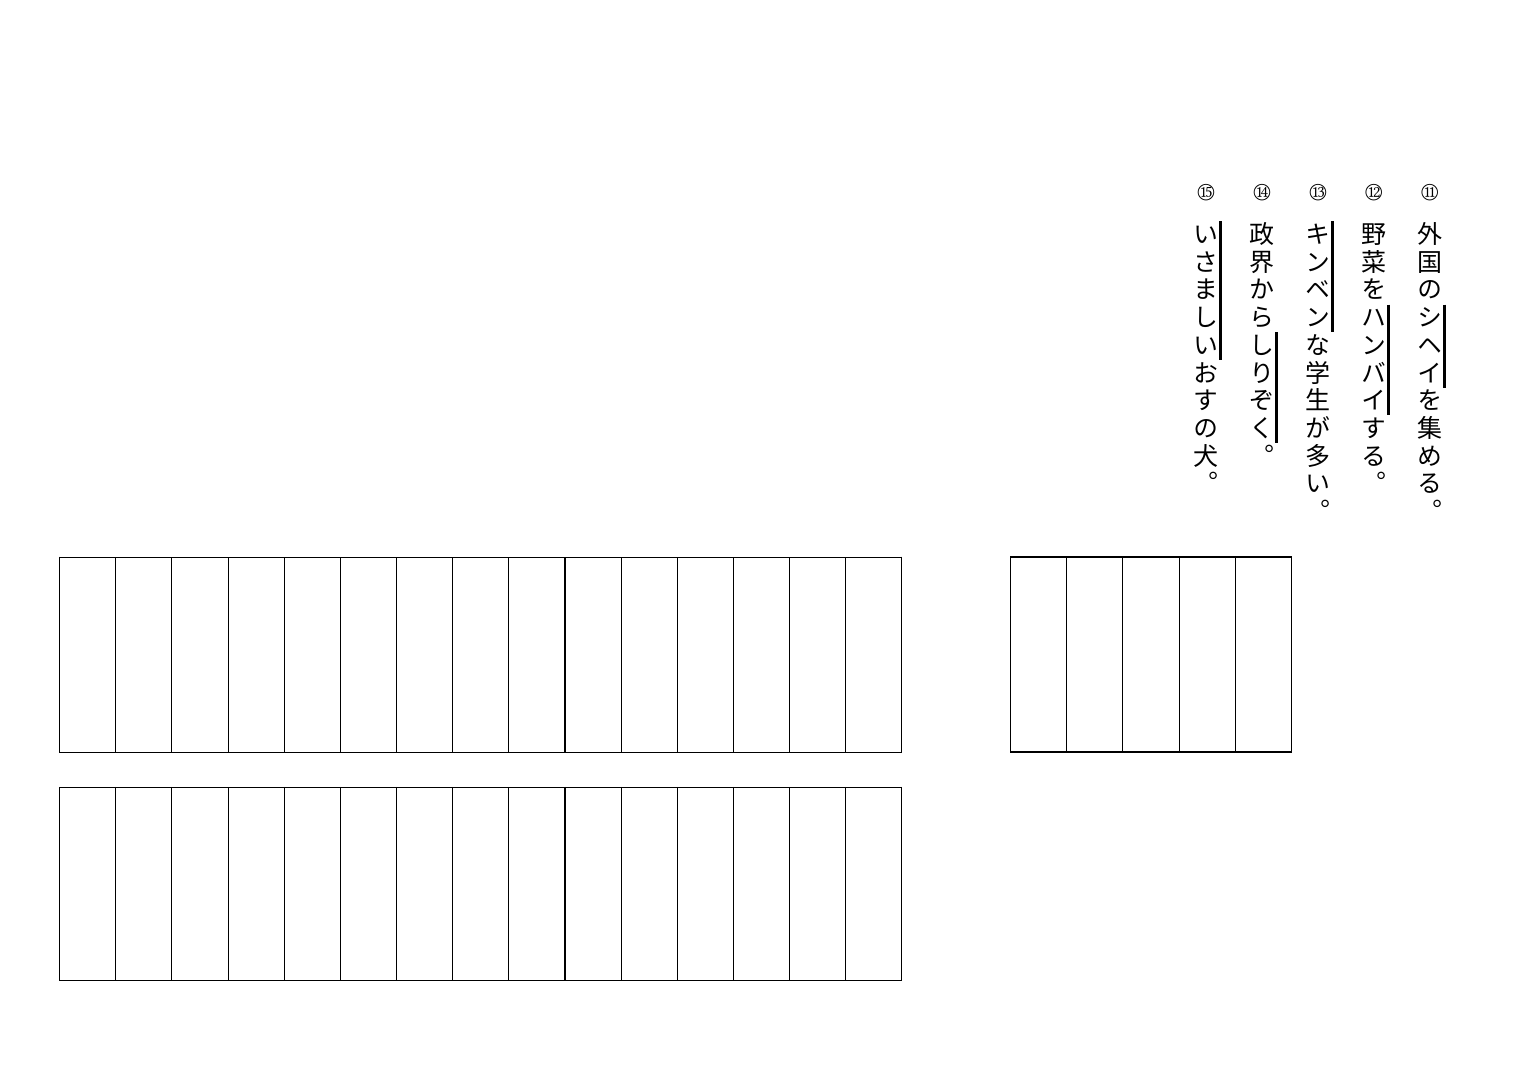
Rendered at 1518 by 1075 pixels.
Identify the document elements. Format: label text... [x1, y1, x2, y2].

text ⑬ キンベンな学生が多い。 [1290, 166, 1346, 969]
text ⑮ いさましいおすの犬。 [1178, 166, 1234, 969]
text ⑪ 外国のシヘイを集める。 [1402, 166, 1458, 969]
text ⑫ 野菜をハンバイする。 [1346, 166, 1402, 969]
text ⑭ 政界からしりぞく。 [1234, 166, 1290, 969]
